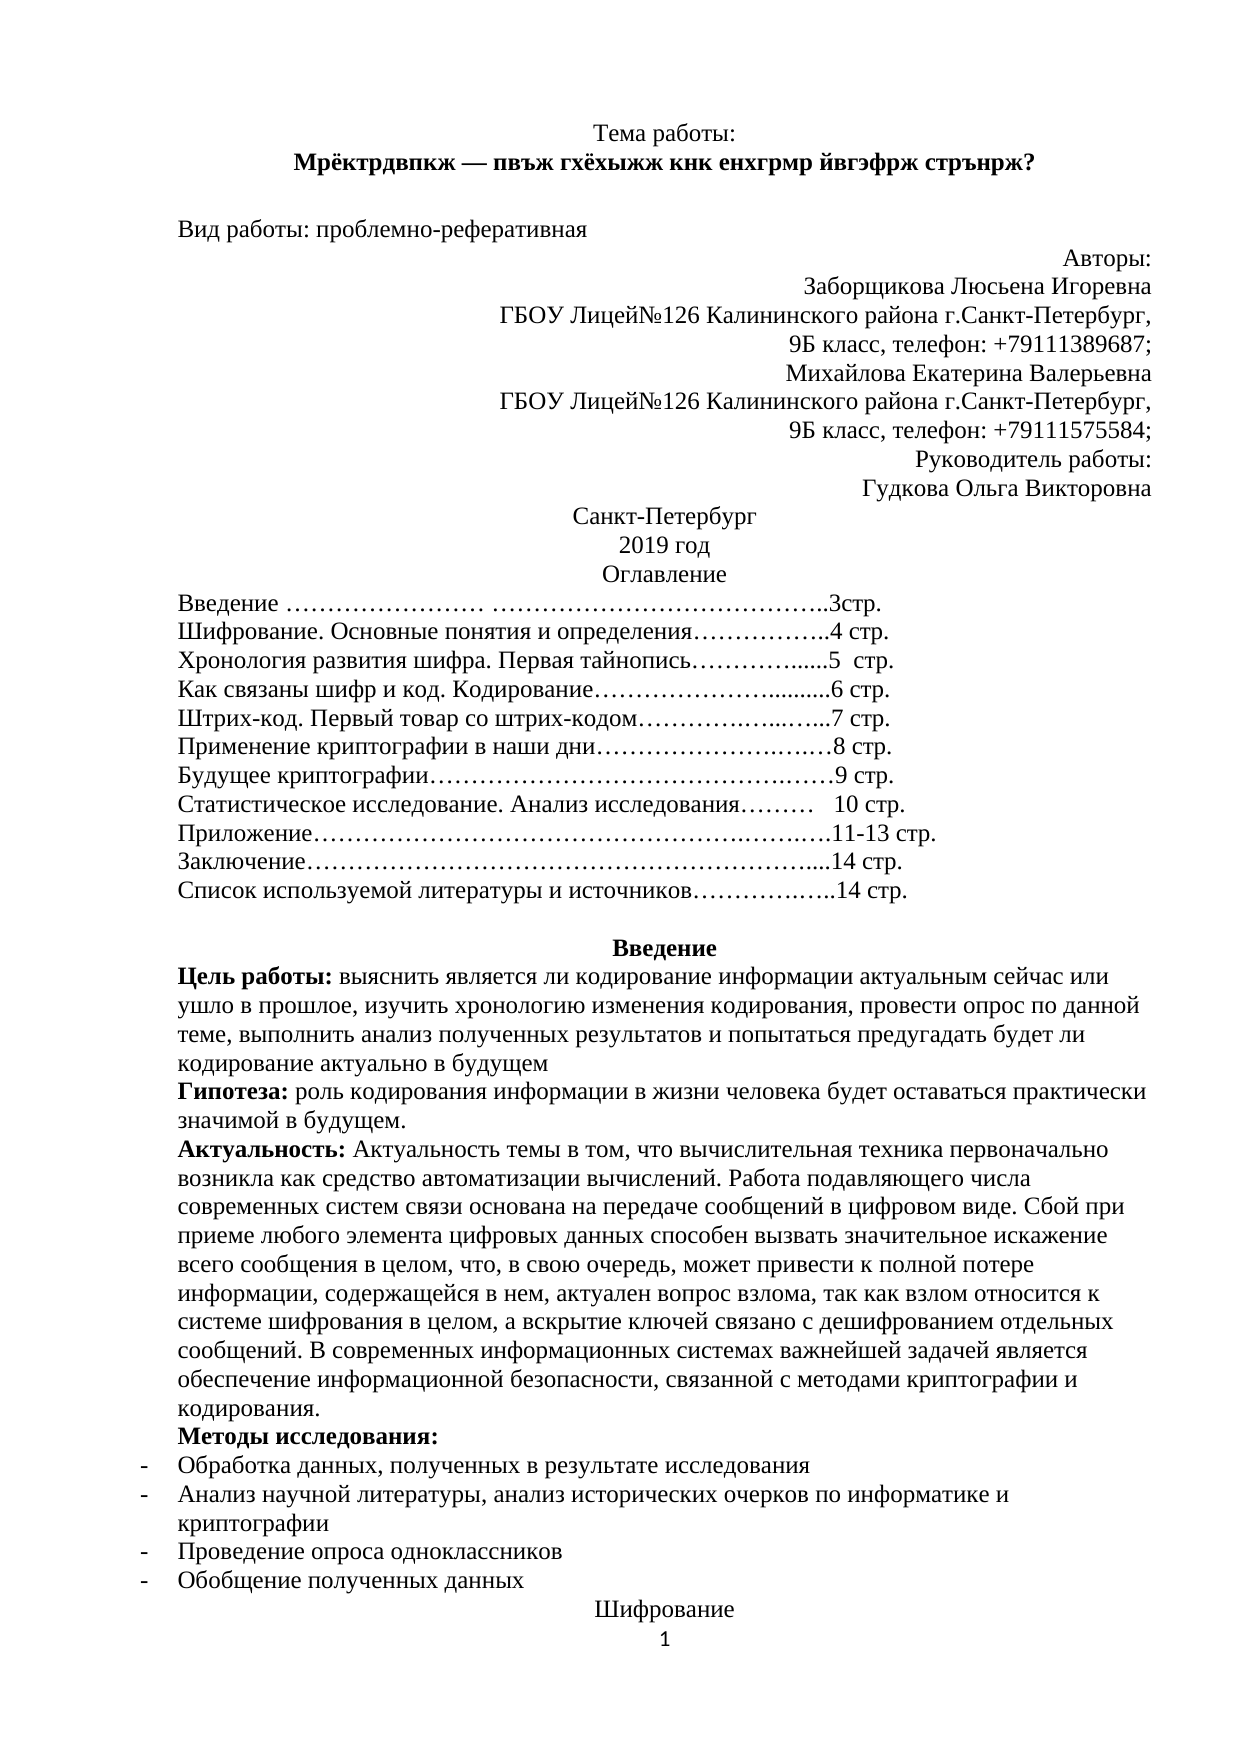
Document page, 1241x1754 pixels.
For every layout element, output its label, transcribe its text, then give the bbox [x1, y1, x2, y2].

text Руководитель работы: [177, 444, 1152, 473]
text Санкт-Петербург [177, 501, 1152, 530]
text Приложение…………………………………………….…….….11-13 стр. [177, 818, 1152, 846]
text Авторы: [177, 243, 1152, 271]
list Анализ научной литературы, анализ исторических очерков по информатике и криптографии [140, 1479, 1152, 1536]
text Методы исследования: [177, 1421, 1152, 1450]
text Применение криптографии в наши дни………………….….…8 стр. [177, 731, 1152, 760]
text Шифрование [177, 1594, 1152, 1623]
text ГБОУ Лицей№126 Калининского района г.Санкт-Петербург, [177, 386, 1152, 415]
list Проведение опроса одноклассников [140, 1536, 1152, 1565]
text Введение [177, 933, 1152, 961]
text Хронология развития шифра. Первая тайнопись…………......5 стр. [177, 645, 1152, 674]
text Актуальность: Актуальность темы в том, что вычислительная техника первоначально возникла как средство автоматизации вычислений. Работа подавляющего числа современных систем связи основана на передаче сообщений в цифровом виде. Сбой при приеме любого элемента цифровых данных способен вызвать значительное искажение всего сообщения в целом, что, в свою очередь, может привести к полной потере информации, содержащейся в нем, актуален вопрос взлома, так как взлом относится к системе шифрования в целом, а вскрытие ключей связано с дешифрованием отдельных сообщений. В современных информационных системах важнейшей задачей является обеспечение информационной безопасности, связанной с методами криптографии и кодирования. [177, 1134, 1152, 1421]
list Обработка данных, полученных в результате исследования [140, 1450, 1152, 1479]
text Гудкова Ольга Викторовна [177, 473, 1152, 501]
text Шифрование. Основные понятия и определения……………..4 стр. [177, 616, 1152, 645]
text ГБОУ Лицей№126 Калининского района г.Санкт-Петербург, [177, 300, 1152, 329]
subtitle Мрёктрдвпкж — пвъж гхёхыжж кнк енхгрмр йвгэфрж стрънрж? [177, 147, 1152, 214]
text Список используемой литературы и источников………….…..14 стр. [177, 875, 1152, 904]
text Оглавление [177, 559, 1152, 588]
text Будущее криптографии…………………………………….……9 стр. [177, 760, 1152, 789]
text Заключение……………………………………………………....14 стр. [177, 846, 1152, 875]
subtitle Вид работы: проблемно-реферативная [177, 214, 1152, 243]
text Цель работы: выяснить является ли кодирование информации актуальным сейчас или ушло в прошлое, изучить хронологию изменения кодирования, провести опрос по данной теме, выполнить анализ полученных результатов и попытаться предугадать будет ли кодирование актуально в будущем [177, 961, 1152, 1076]
subtitle Тема работы: [177, 118, 1152, 147]
text 9Б класс, телефон: +79111575584; [177, 415, 1152, 444]
text Как связаны шифр и код. Кодирование…………………..........6 стр. [177, 674, 1152, 703]
list Обобщение полученных данных [140, 1565, 1152, 1594]
text Введение …………………… …………………………………..3стр. [177, 588, 1152, 616]
text Заборщикова Люсьена Игоревна [177, 271, 1152, 300]
text Михайлова Екатерина Валерьевна [177, 358, 1152, 386]
text Статистическое исследование. Анализ исследования……… 10 стр. [177, 789, 1152, 818]
text Штрих-код. Первый товар со штрих-кодом………….…...…...7 стр. [177, 703, 1152, 731]
text 9Б класс, телефон: +79111389687; [177, 329, 1152, 358]
text Гипотеза: роль кодирования информации в жизни человека будет оставаться практически значимой в будущем. [177, 1076, 1152, 1134]
text 2019 год [177, 530, 1152, 559]
